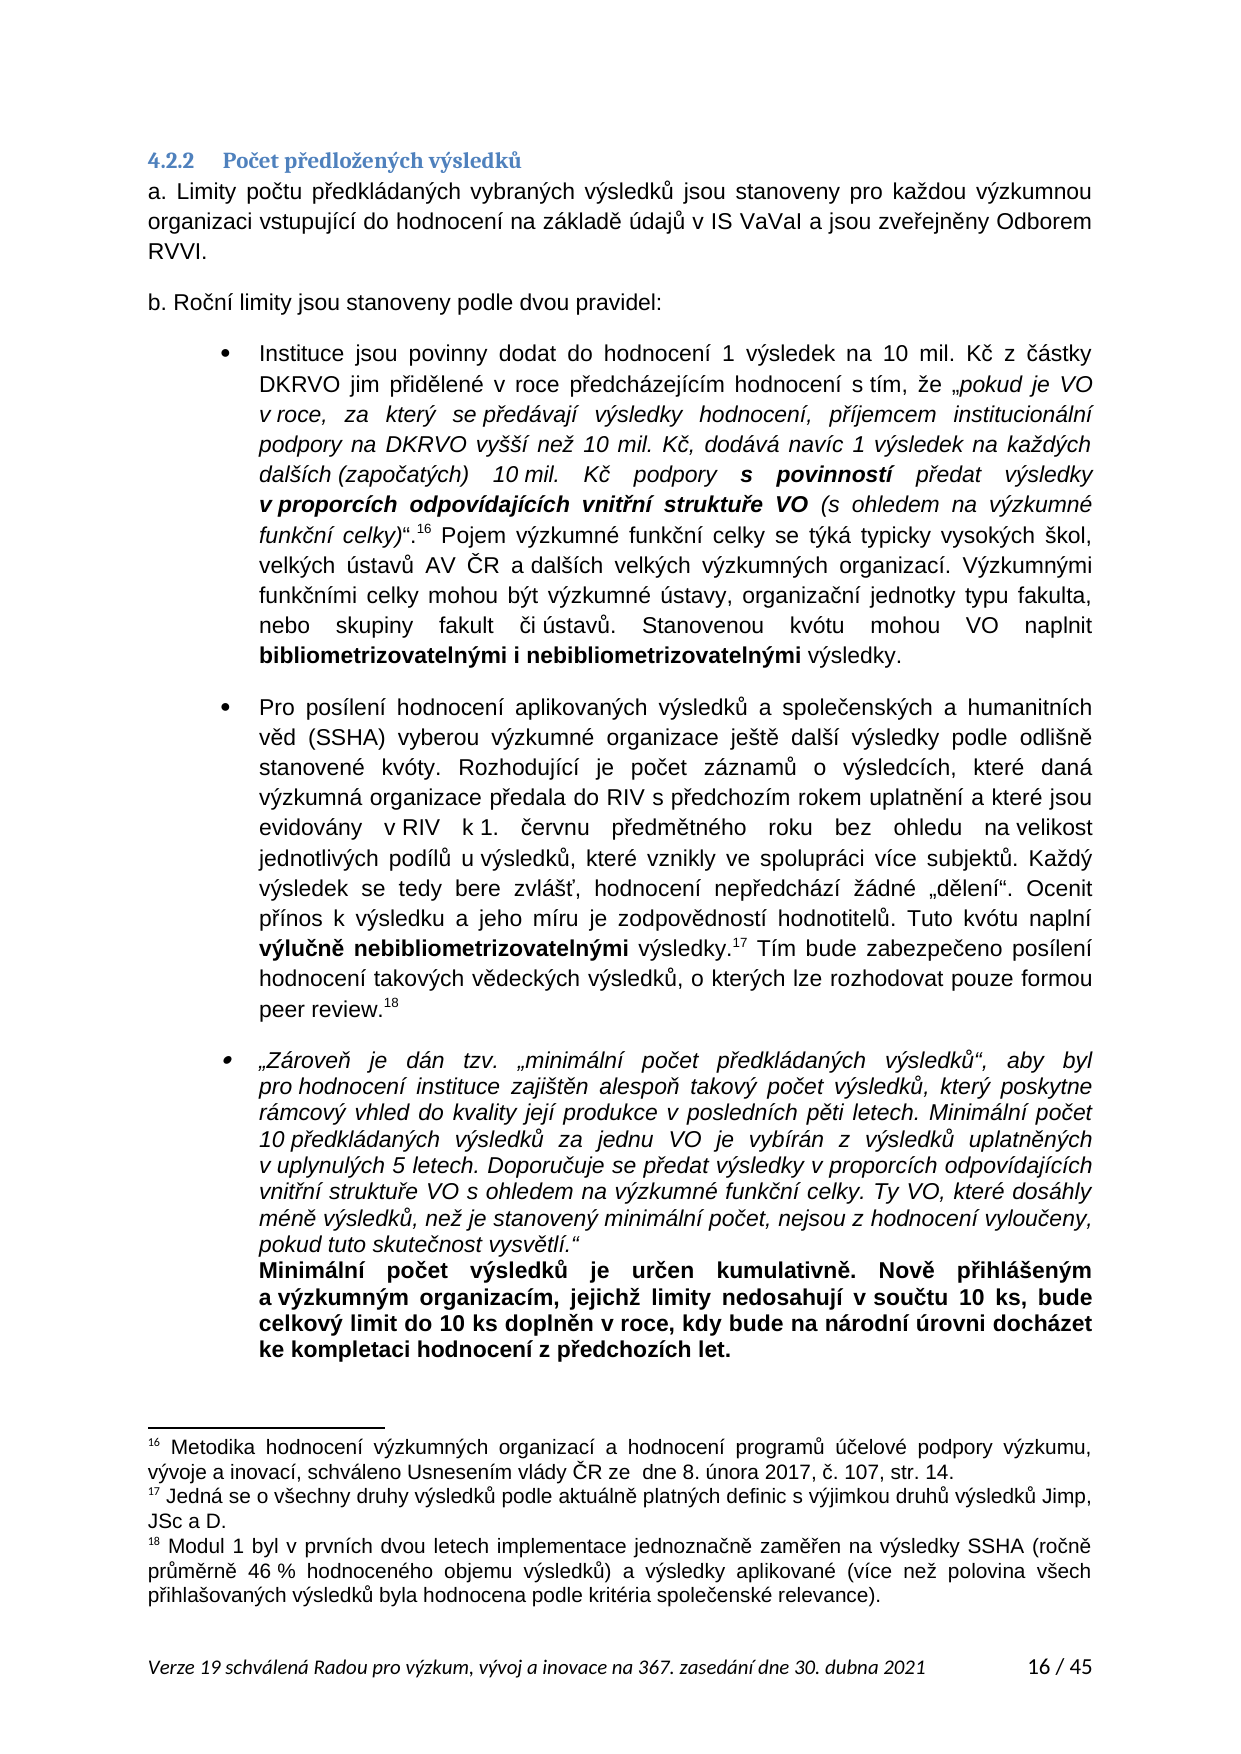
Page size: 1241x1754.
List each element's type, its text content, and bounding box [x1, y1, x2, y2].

list Instituce jsou povinny dodat do hodnocení 1 výsledek na 10 mil. Kč z částky DKRVO jim přidělené v roce předcházejícím hodnocení s tím, že „pokud je VO v roce, za který se předávají výsledky hodnocení, příjemcem institucionální podpory na DKRVO vyšší než 10 mil. Kč, dodává navíc 1 výsledek na každých dalších (započatých) 10 mil. Kč podpory s povinností předat výsledky v proporcích odpovídajících vnitřní struktuře VO (s ohledem na výzkumné funkční celky)“. Pojem výzkumné funkční celky se týká typicky vysokých škol, velkých ústavů AV ČR a dalších velkých výzkumných organizací. Výzkumnými funkčními celky mohou být výzkumné ústavy, organizační jednotky typu fakulta, nebo skupiny fakult či ústavů. Stanovenou kvótu mohou VO naplnit bibliometrizovatelnými i nebibliometrizovatelnými výsledky. [221, 340, 1093, 669]
subtitle Počet předložených výsledků [148, 148, 1093, 174]
text a. Limity počtu předkládaných vybraných výsledků jsou stanoveny pro každou výzkumnou organizaci vstupující do hodnocení na základě údajů v IS VaVaI a jsou zveřejněny Odborem RVVI. [148, 178, 1093, 264]
text b. Roční limity jsou stanoveny podle dvou pravidel: [148, 289, 1093, 316]
list „Zároveň je dán tzv. „minimální počet předkládaných výsledků“, aby byl pro hodnocení instituce zajištěn alespoň takový počet výsledků, který poskytne rámcový vhled do kvality její produkce v posledních pěti letech. Minimální počet 10 předkládaných výsledků za jednu VO je vybírán z výsledků uplatněných v uplynulých 5 letech. Doporučuje se předat výsledky v proporcích odpovídajících vnitřní struktuře VO s ohledem na výzkumné funkční celky. Ty VO, které dosáhly méně výsledků, než je stanovený minimální počet, nejsou z hodnocení vyloučeny, pokud tuto skutečnost vysvětlí.“ [221, 1047, 1093, 1257]
text Minimální počet výsledků je určen kumulativně. Nově přihlášeným a výzkumným organizacím, jejichž limity nedosahují v součtu 10 ks, bude celkový limit do 10 ks doplněn v roce, kdy bude na národní úrovni docházet ke kompletaci hodnocení z předchozích let. [259, 1257, 1093, 1363]
list Pro posílení hodnocení aplikovaných výsledků a společenských a humanitních věd (SSHA) vyberou výzkumné organizace ještě další výsledky podle odlišně stanovené kvóty. Rozhodující je počet záznamů o výsledcích, které daná výzkumná organizace předala do RIV s předchozím rokem uplatnění a které jsou evidovány v RIV k 1. červnu předmětného roku bez ohledu na velikost jednotlivých podílů u výsledků, které vznikly ve spolupráci více subjektů. Každý výsledek se tedy bere zvlášť, hodnocení nepředchází žádné „dělení“. Ocenit přínos k výsledku a jeho míru je zodpovědností hodnotitelů. Tuto kvótu naplní výlučně nebibliometrizovatelnými výsledky. Tím bude zabezpečeno posílení hodnocení takových vědeckých výsledků, o kterých lze rozhodovat pouze formou peer review. [221, 693, 1093, 1022]
